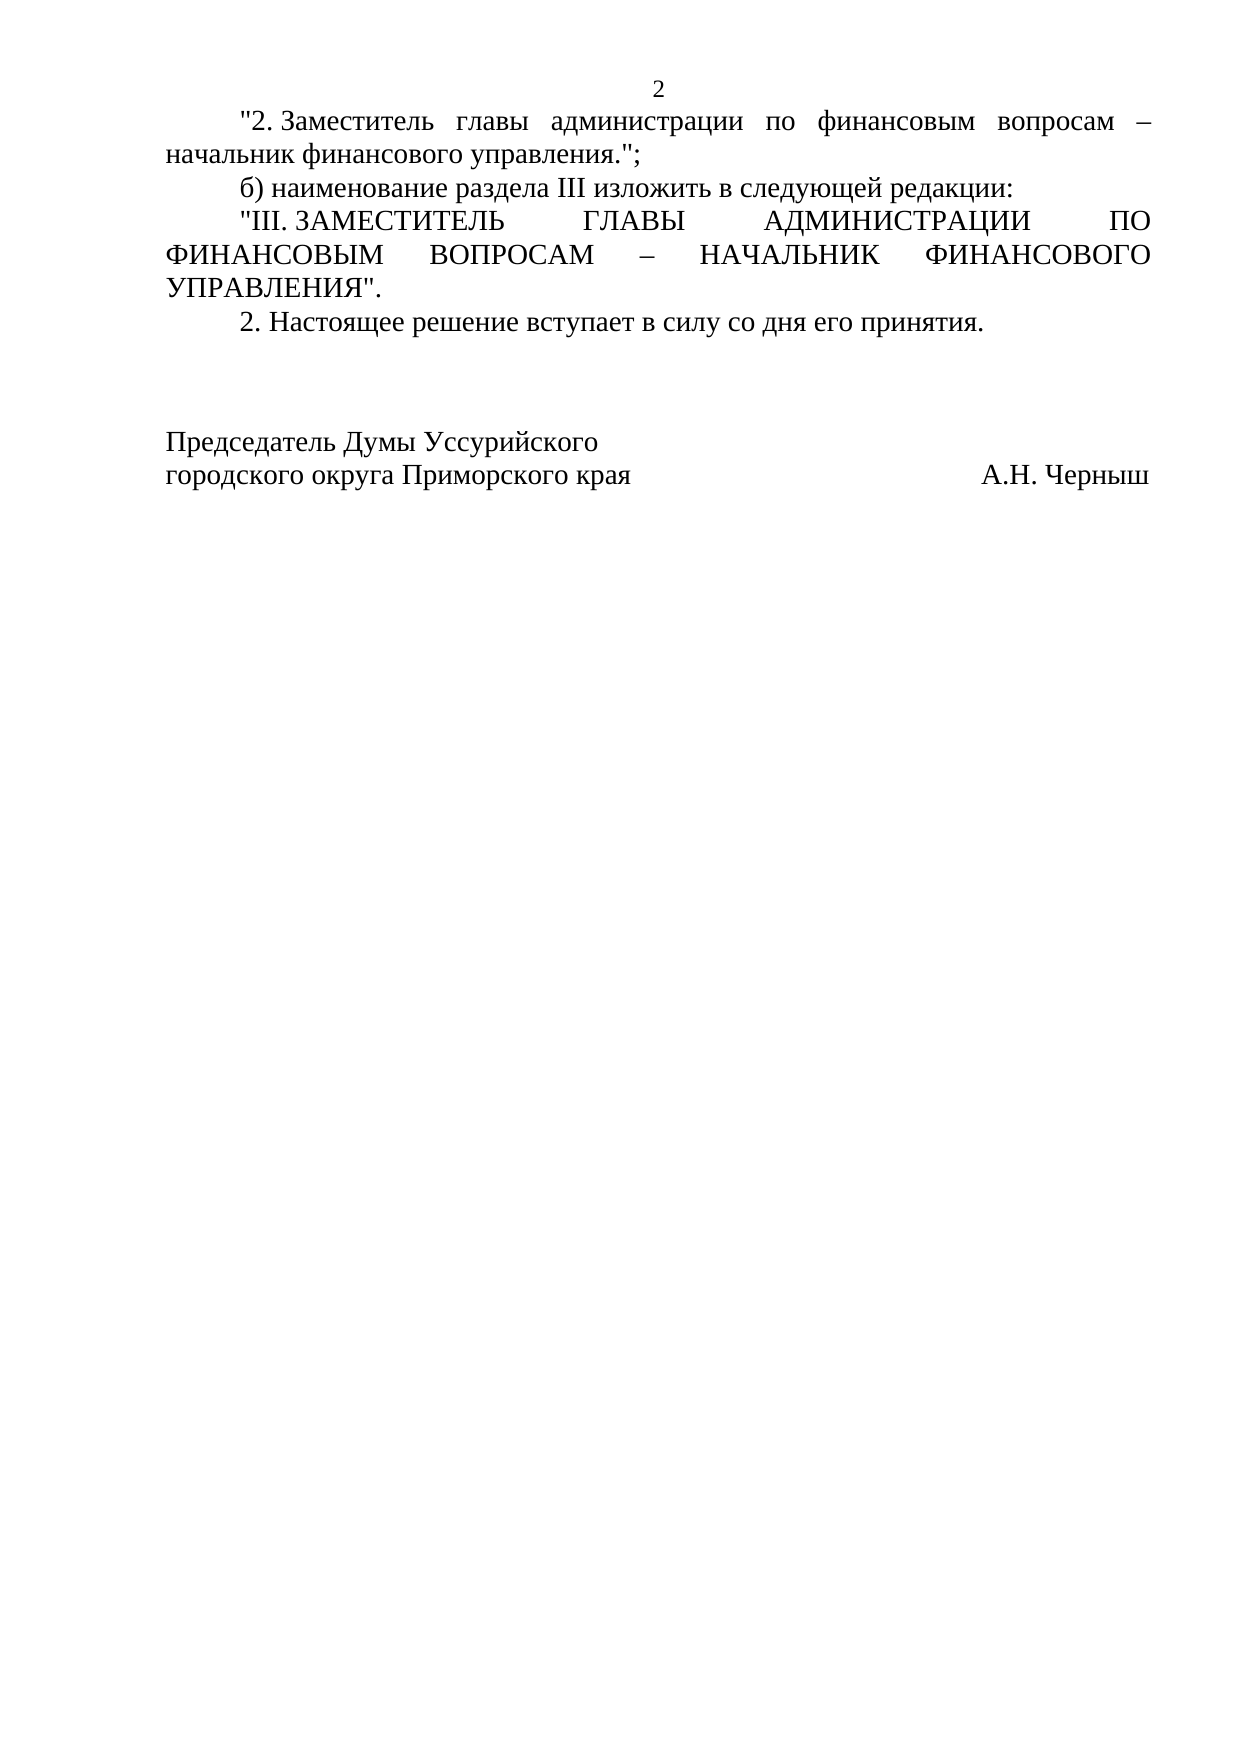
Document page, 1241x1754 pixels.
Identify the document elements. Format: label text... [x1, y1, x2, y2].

text "III. ЗАМЕСТИТЕЛЬ ГЛАВЫ АДМИНИСТРАЦИИ ПО ФИНАНСОВЫМ ВОПРОСАМ – НАЧАЛЬНИК ФИНАНСОВОГО УПРАВЛЕНИЯ". [165, 203, 1152, 304]
text 2. Настоящее решение вступает в силу со дня его принятия. [165, 304, 1152, 337]
text городского округа Приморского края А.Н. Черныш [165, 457, 1152, 491]
text "2. Заместитель главы администрации по финансовым вопросам – начальник финансового управления."; [165, 103, 1152, 170]
text Председатель Думы Уссурийского [165, 424, 1152, 457]
text б) наименование раздела III изложить в следующей редакции: [165, 170, 1152, 203]
